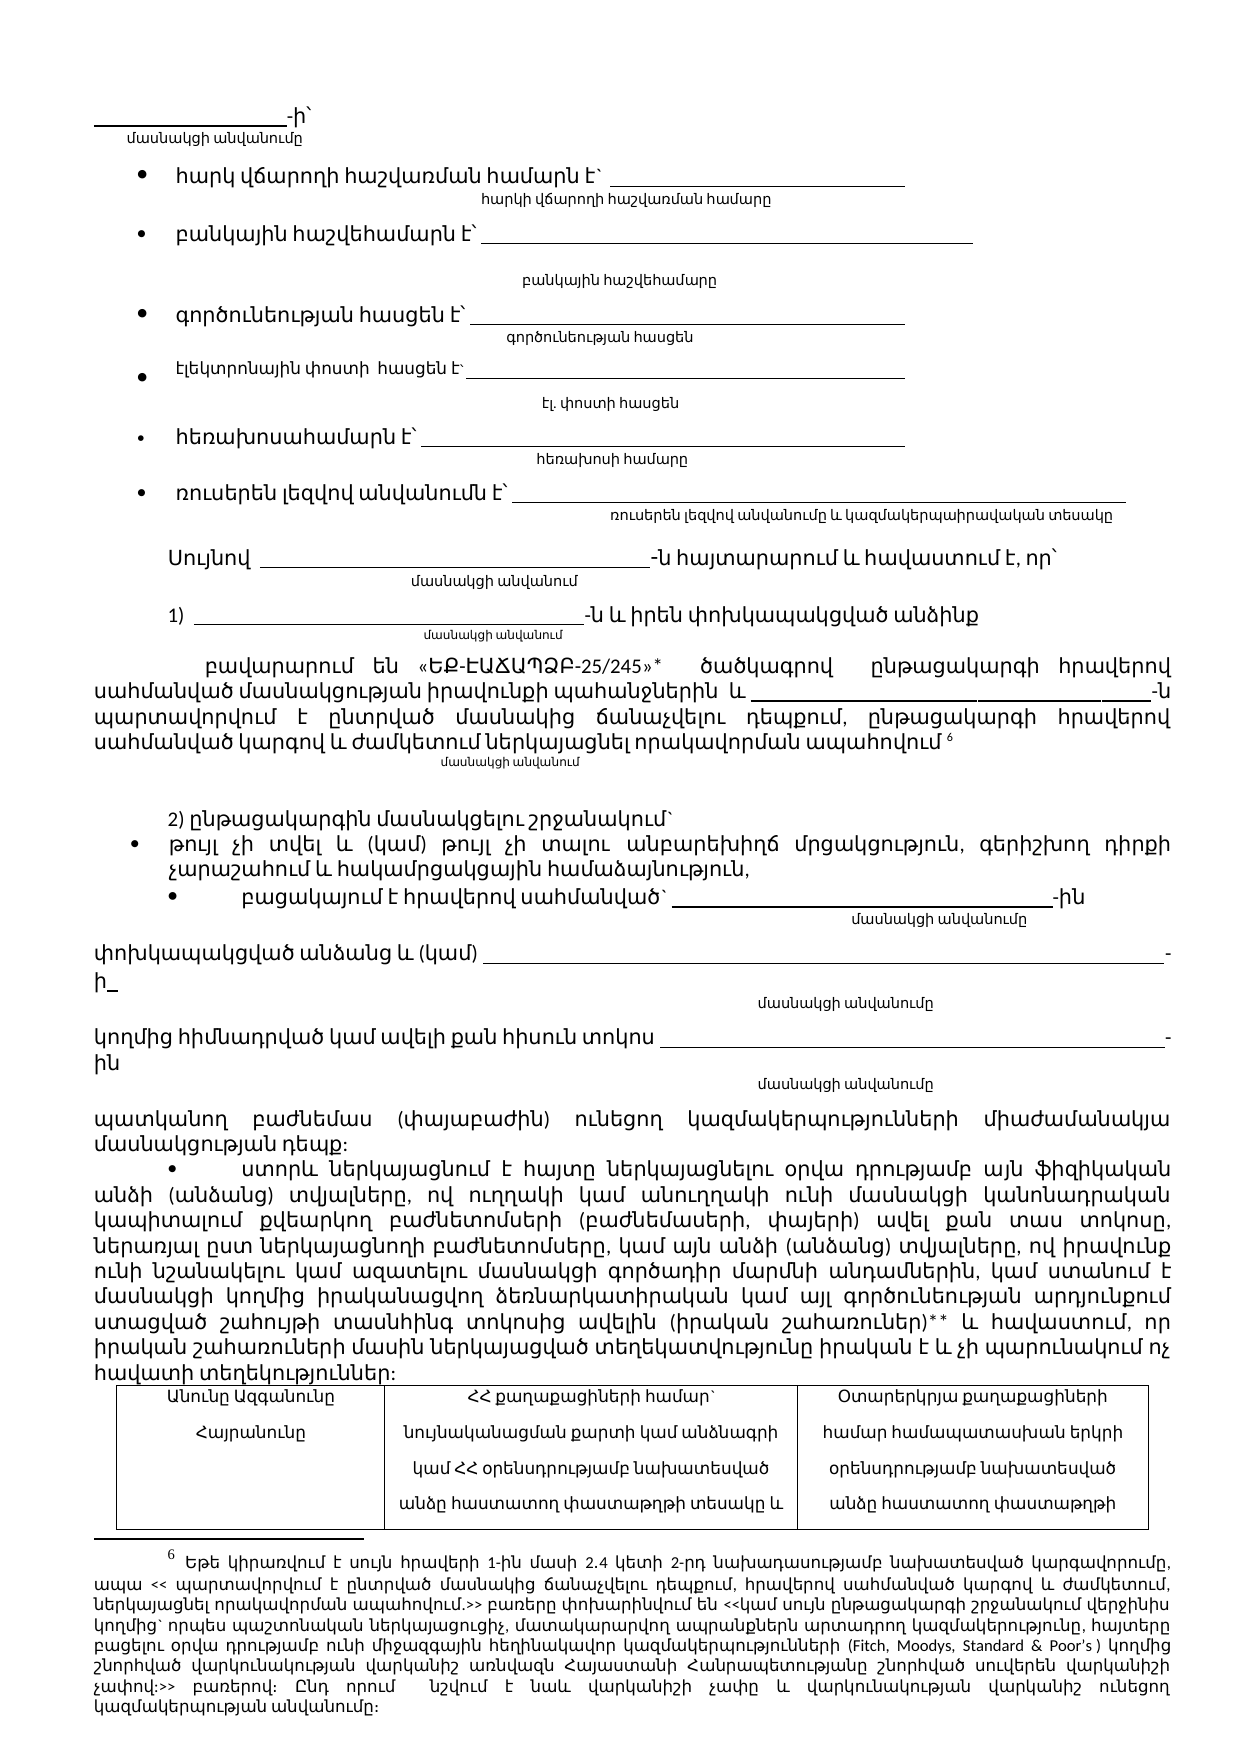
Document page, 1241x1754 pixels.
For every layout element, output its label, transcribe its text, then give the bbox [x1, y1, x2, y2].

list էլեկտրոնային փոստի հասցեն է՝ [138, 358, 1171, 394]
list ռուսերեն լեզվով անվանումն է՝ [138, 480, 1171, 506]
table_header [798, 1386, 1148, 1529]
text կողմից հիմնադրված կամ ավելի քան հիսուն տոկոս -ին [94, 1024, 1171, 1075]
text 1) -ն և իրեն փոխկապակցված անձինք [94, 602, 1171, 628]
text հեռախոսի համարը [462, 450, 1171, 480]
list հեռախոսահամարն է՝ [138, 424, 1171, 450]
list թույլ չի տվել և (կամ) թույլ չի տալու անբարեխիղճ մրցակցություն, գերիշխող դիրքի չարաշահում և հակամրցակցային համաձայնություն, [131, 831, 1171, 882]
text մասնակցի անվանումը [94, 1075, 1171, 1106]
text հարկի վճարողի հաշվառման համարը [94, 190, 1171, 221]
text մասնակցի անվանումը [94, 994, 1171, 1024]
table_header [117, 1386, 384, 1529]
text բանկային հաշվեհամարը [94, 272, 1171, 302]
text մասնակցի անվանումը [94, 129, 1171, 160]
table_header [385, 1386, 797, 1529]
text փոխկապակցված անձանց և (կամ) -ի [94, 941, 1171, 994]
text -ի՝ [94, 104, 1171, 129]
text Սույնով -ն հայտարարում և հավաստում է, որ՝ [94, 541, 1171, 572]
text մասնակցի անվանում [94, 572, 1171, 602]
text ռուսերեն լեզվով անվանումը և կազմակերպաիրավական տեսակը [536, 506, 1171, 536]
text մասնակցի անվանում [94, 755, 1171, 780]
list ստորև ներկայացնում է հայտը ներկայացնելու օրվա դրությամբ այն ֆիզիկական անձի (անձանց) տվյալները, ով ուղղակի կամ անուղղակի ունի մասնակցի կանոնադրական կապիտալում քվեարկող բաժնետոմսերի (բաժնեմասերի, փայերի) ավել քան տաս տոկոսը, ներառյալ ըստ ներկայացնողի բաժնետոմսերը, կամ այն անձի (անձանց) տվյալները, ով իրավունք ունի նշանակելու կամ ազատելու մասնակցի գործադիր մարմնի անդամներին, կամ ստանում է մասնակցի կողմից իրականացվող ձեռնարկատիրական կամ այլ գործունեության արդյունքում ստացված շահույթի տասնհինգ տոկոսից ավելին (իրական շահառուներ)** և հավաստում, որ իրական շահառուների մասին ներկայացված տեղեկատվությունը իրական է և չի պարունակում ոչ հավատի տեղեկություններ: [94, 1157, 1171, 1385]
text մասնակցի անվանումը [94, 910, 1171, 941]
text 2) ընթացակարգին մասնակցելու շրջանակում` [94, 806, 1171, 831]
text պատկանող բաժնեմաս (փայաբաժին) ունեցող կազմակերպությունների միաժամանակյա մասնակցության դեպք: [94, 1106, 1171, 1157]
list բանկային հաշվեհամարն է՝ [138, 221, 1171, 272]
text էլ. փոստի հասցեն [94, 394, 1171, 424]
list գործունեության հասցեն է՝ [138, 302, 1171, 328]
text գործունեության հասցեն [94, 328, 1171, 358]
text բավարարում են «ԵՔ-ԷԱՃԱՊՁԲ-25/245»* ծածկագրով ընթացակարգի հրավերով սահմանված մասնակցության իրավունքի պահանջներին և -ն պարտավորվում է ընտրված մասնակից ճանաչվելու դեպքում, ընթացակարգի հրավերով սահմանված կարգով և ժամկետում ներկայացնել որակավորման ապահովում [94, 653, 1171, 755]
text մասնակցի անվանում [94, 628, 1171, 653]
list բացակայում է հրավերով սահմանված` -ին [94, 882, 1171, 910]
list հարկ վճարողի հաշվառման համարն է` [138, 160, 1171, 190]
